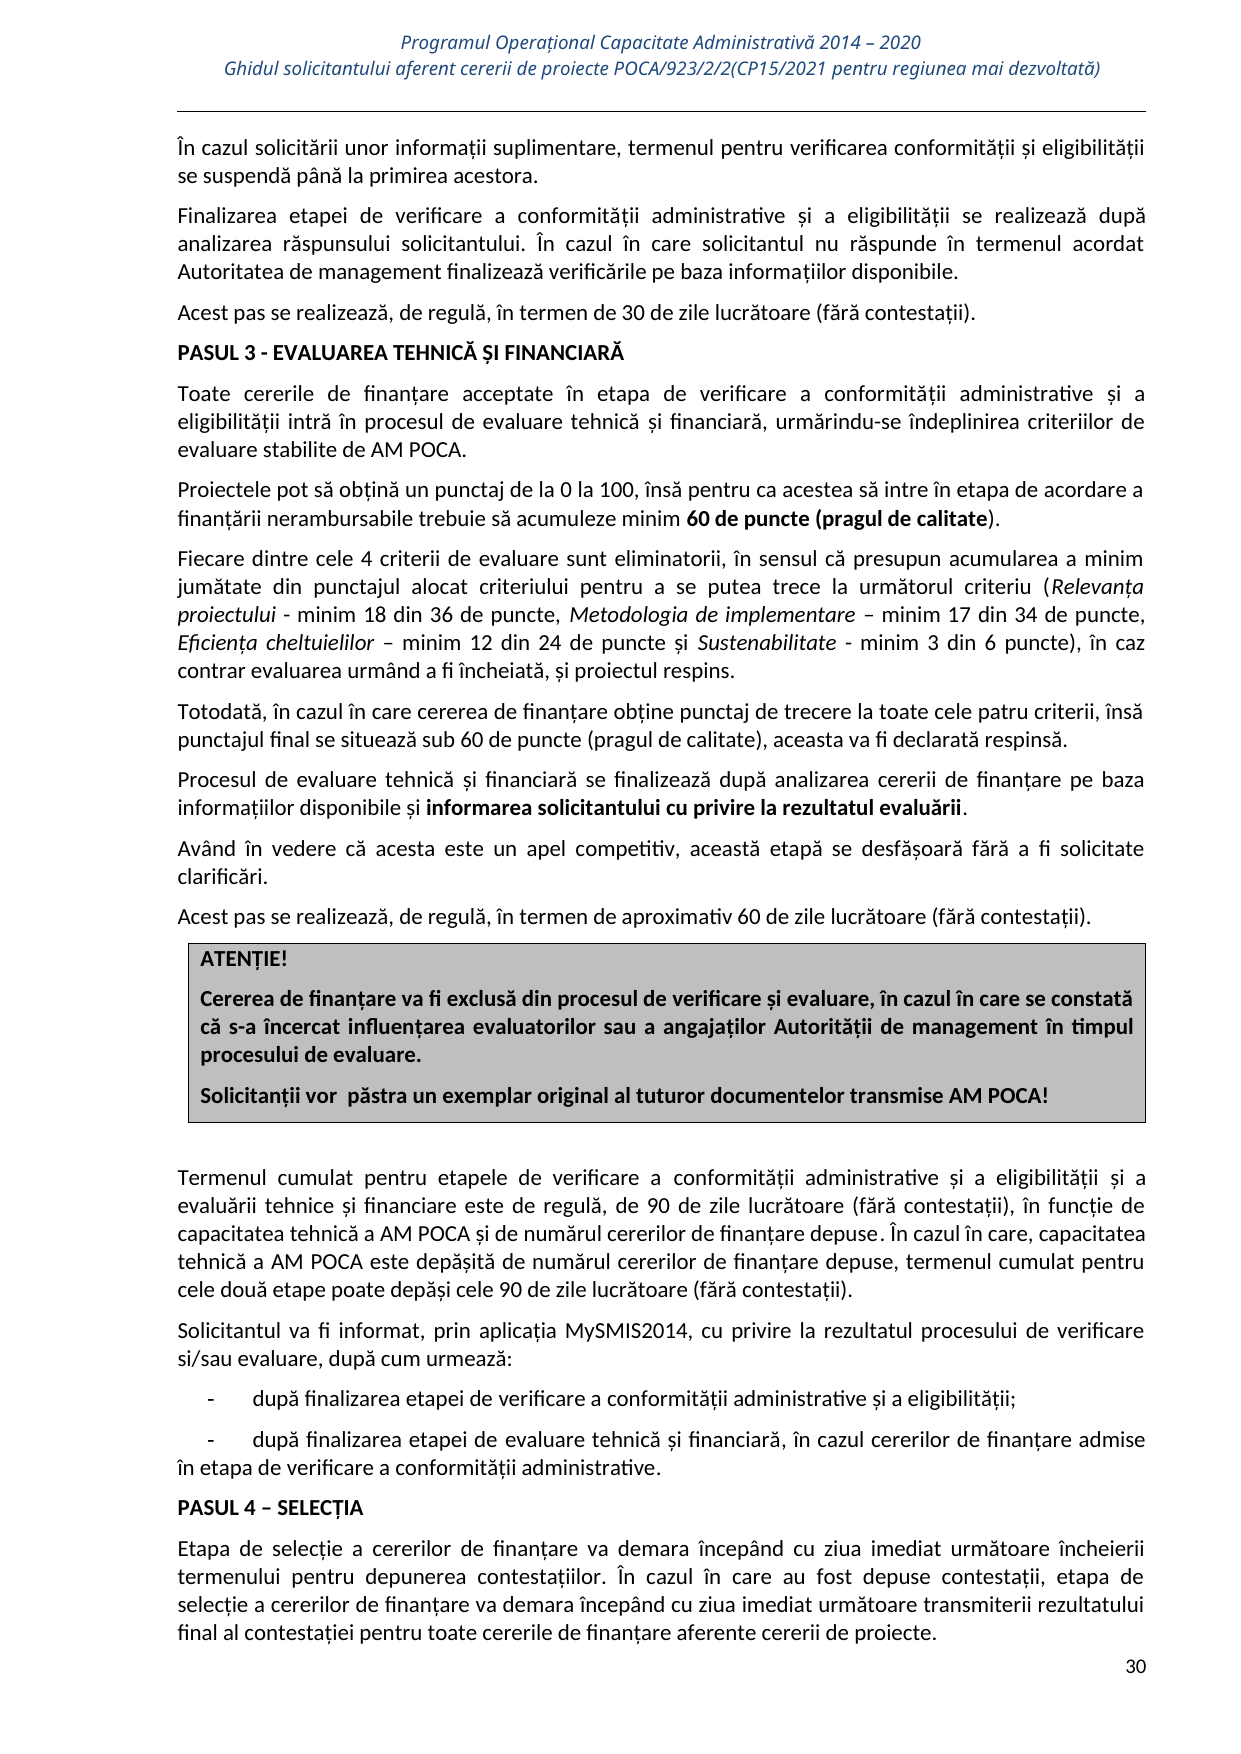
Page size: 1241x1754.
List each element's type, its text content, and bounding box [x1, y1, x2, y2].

text Finalizarea etapei de verificare a conformităţii administrative şi a eligibilităţii se realizează după analizarea răspunsului solicitantului. În cazul în care solicitantul nu răspunde în termenul acordat Autoritatea de management finalizează verificările pe baza informaţiilor disponibile. [177, 201, 1146, 286]
text Fiecare dintre cele 4 criterii de evaluare sunt eliminatorii, în sensul că presupun acumularea a minim jumătate din punctajul alocat criteriului pentru a se putea trece la următorul criteriu (Relevanţa proiectului - minim 18 din 36 de puncte, Metodologia de implementare – minim 17 din 34 de puncte, Eficiența cheltuielilor – minim 12 din 24 de puncte și Sustenabilitate - minim 3 din 6 puncte), în caz contrar evaluarea urmând a fi încheiată, și proiectul respins. [177, 544, 1146, 684]
text Având în vedere că acesta este un apel competitiv, această etapă se desfășoară fără a fi solicitate clarificări. [177, 834, 1146, 890]
table_header ATENȚIE! Cererea de finanţare va fi exclusă din procesul de verificare și evaluare, în cazul în care se constată că s-a încercat influenţarea evaluatorilor sau a angajaţilor Autorităţii de management în timpul procesului de evaluare. Solicitanții vor păstra un exemplar original al tuturor documentelor transmise AM POCA! [189, 944, 1145, 1122]
text Procesul de evaluare tehnică şi financiară se finalizează după analizarea cererii de finanțare pe baza informaţiilor disponibile și informarea solicitantului cu privire la rezultatul evaluării. [177, 765, 1146, 821]
text Proiectele pot să obţină un punctaj de la 0 la 100, însă pentru ca acestea să intre în etapa de acordare a finanțării nerambursabile trebuie să acumuleze minim 60 de puncte (pragul de calitate). [177, 476, 1146, 532]
text Solicitantul va fi informat, prin aplicația MySMIS2014, cu privire la rezultatul procesului de verificare si/sau evaluare, după cum urmează: [177, 1316, 1146, 1372]
list după finalizarea etapei de verificare a conformității administrative și a eligibilității; [177, 1384, 1146, 1412]
text Termenul cumulat pentru etapele de verificare a conformității administrative și a eligibilității și a evaluării tehnice și financiare este de regulă, de 90 de zile lucrătoare (fără contestații), în funcție de capacitatea tehnică a AM POCA și de numărul cererilor de finanțare depuse. În cazul în care, capacitatea tehnică a AM POCA este depășită de numărul cererilor de finanțare depuse, termenul cumulat pentru cele două etape poate depăși cele 90 de zile lucrătoare (fără contestații). [177, 1163, 1146, 1303]
text În cazul solicitării unor informații suplimentare, termenul pentru verificarea conformității și eligibilității se suspendă până la primirea acestora. [177, 133, 1146, 189]
text Toate cererile de finanțare acceptate în etapa de verificare a conformităţii administrative şi a eligibilităţii intră în procesul de evaluare tehnică şi financiară, urmărindu-se îndeplinirea criteriilor de evaluare stabilite de AM POCA. [177, 379, 1146, 463]
text PASUL 4 – SELECȚIA [177, 1493, 1146, 1521]
list după finalizarea etapei de evaluare tehnică și financiară, în cazul cererilor de finanțare admise în etapa de verificare a conformității administrative. [177, 1425, 1146, 1481]
text Acest pas se realizează, de regulă, în termen de 30 de zile lucrătoare (fără contestații). [177, 298, 1146, 326]
text Totodată, în cazul în care cererea de finanțare obține punctaj de trecere la toate cele patru criterii, însă punctajul final se situează sub 60 de puncte (pragul de calitate), aceasta va fi declarată respinsă. [177, 697, 1146, 753]
text PASUL 3 - EVALUAREA TEHNICĂ ȘI FINANCIARĂ [177, 338, 1146, 367]
text Acest pas se realizează, de regulă, în termen de aproximativ 60 de zile lucrătoare (fără contestații). [177, 902, 1146, 930]
list Etapa de selecție a cererilor de finanțare va demara începând cu ziua imediat următoare încheierii termenului pentru depunerea contestațiilor. În cazul în care au fost depuse contestații, etapa de selecție a cererilor de finanțare va demara începând cu ziua imediat următoare transmiterii rezultatului final al contestației pentru toate cererile de finanțare aferente cererii de proiecte. [177, 1534, 1146, 1646]
